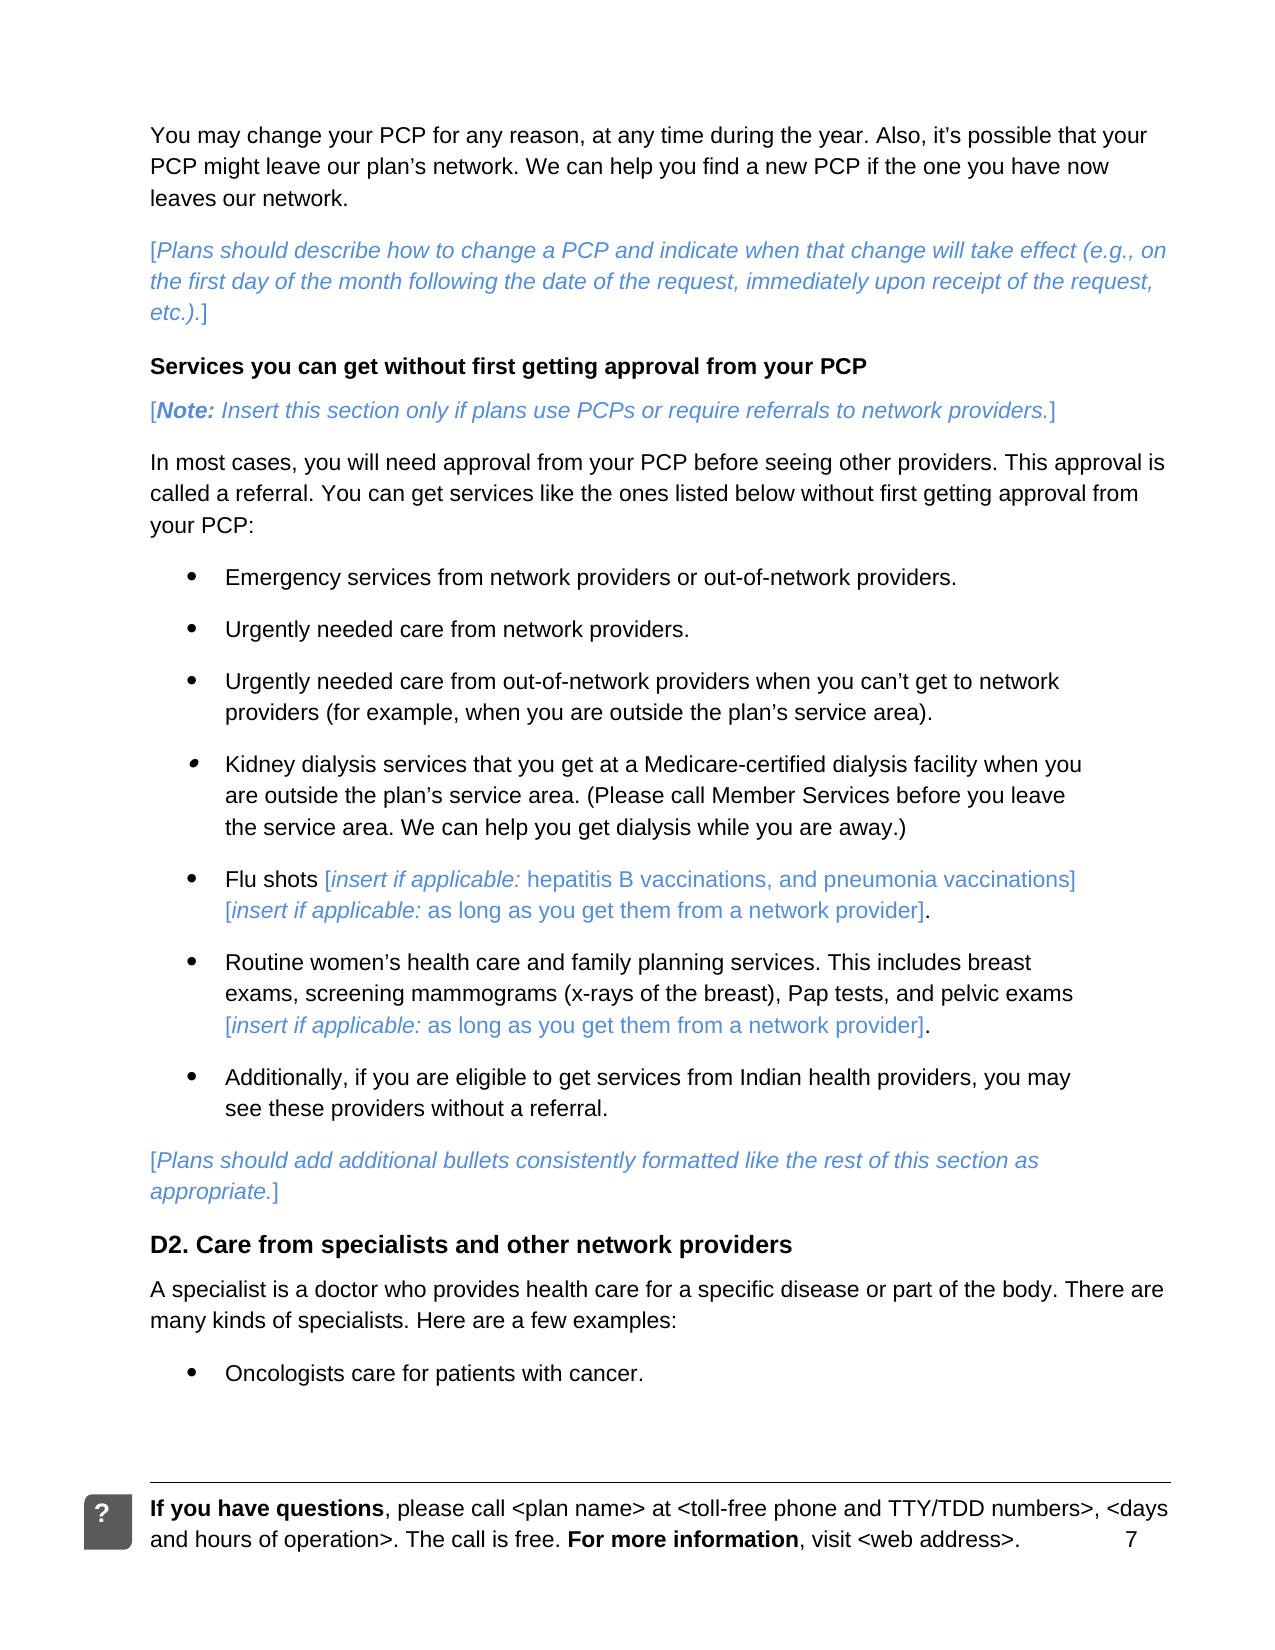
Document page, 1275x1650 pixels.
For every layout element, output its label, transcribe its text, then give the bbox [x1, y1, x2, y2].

list Additionally, if you are eligible to get services from Indian health providers, you may see these providers without a referral. [187, 1060, 1096, 1123]
text [Note: Insert this section only if plans use PCPs or require referrals to network providers.] [150, 393, 1171, 425]
list Urgently needed care from network providers. [187, 612, 1096, 643]
list Routine women’s health care and family planning services. This includes breast exams, screening mammograms (x-rays of the breast), Pap tests, and pelvic exams [insert if applicable: as long as you get them from a network provider]. [187, 946, 1096, 1039]
list Oncologists care for patients with cancer. [187, 1356, 1096, 1387]
text A specialist is a doctor who provides health care for a specific disease or part of the body. There are many kinds of specialists. Here are a few examples: [150, 1273, 1171, 1335]
text You may change your PCP for any reason, at any time during the year. Also, it’s possible that your PCP might leave our plan’s network. We can help you find a new PCP if the one you have now leaves our network. [150, 118, 1171, 212]
list Urgently needed care from out-of-network providers when you can’t get to network providers (for example, when you are outside the plan’s service area). [187, 664, 1096, 727]
list Kidney dialysis services that you get at a Medicare-certified dialysis facility when you are outside the plan’s service area. (Please call Member Services before you leave the service area. We can help you get dialysis while you are away.) [187, 748, 1096, 841]
text In most cases, you will need approval from your PCP before seeing other providers. This approval is called a referral. You can get services like the ones listed below without first getting approval from your PCP: [150, 446, 1171, 539]
text [Plans should describe how to change a PCP and indicate when that change will take effect (e.g., on the first day of the month following the date of the request, immediately upon receipt of the request, etc.).] [150, 233, 1171, 327]
list Flu shots [insert if applicable: hepatitis B vaccinations, and pneumonia vaccinations] [insert if applicable: as long as you get them from a network provider]. [187, 862, 1096, 925]
text Services you can get without first getting approval from your PCP [150, 348, 1096, 381]
list Emergency services from network providers or out-of-network providers. [187, 560, 1096, 591]
list [Plans should add additional bullets consistently formatted like the rest of this section as appropriate.] [150, 1143, 1171, 1206]
subtitle D2. Care from specialists and other network providers [150, 1227, 1096, 1260]
